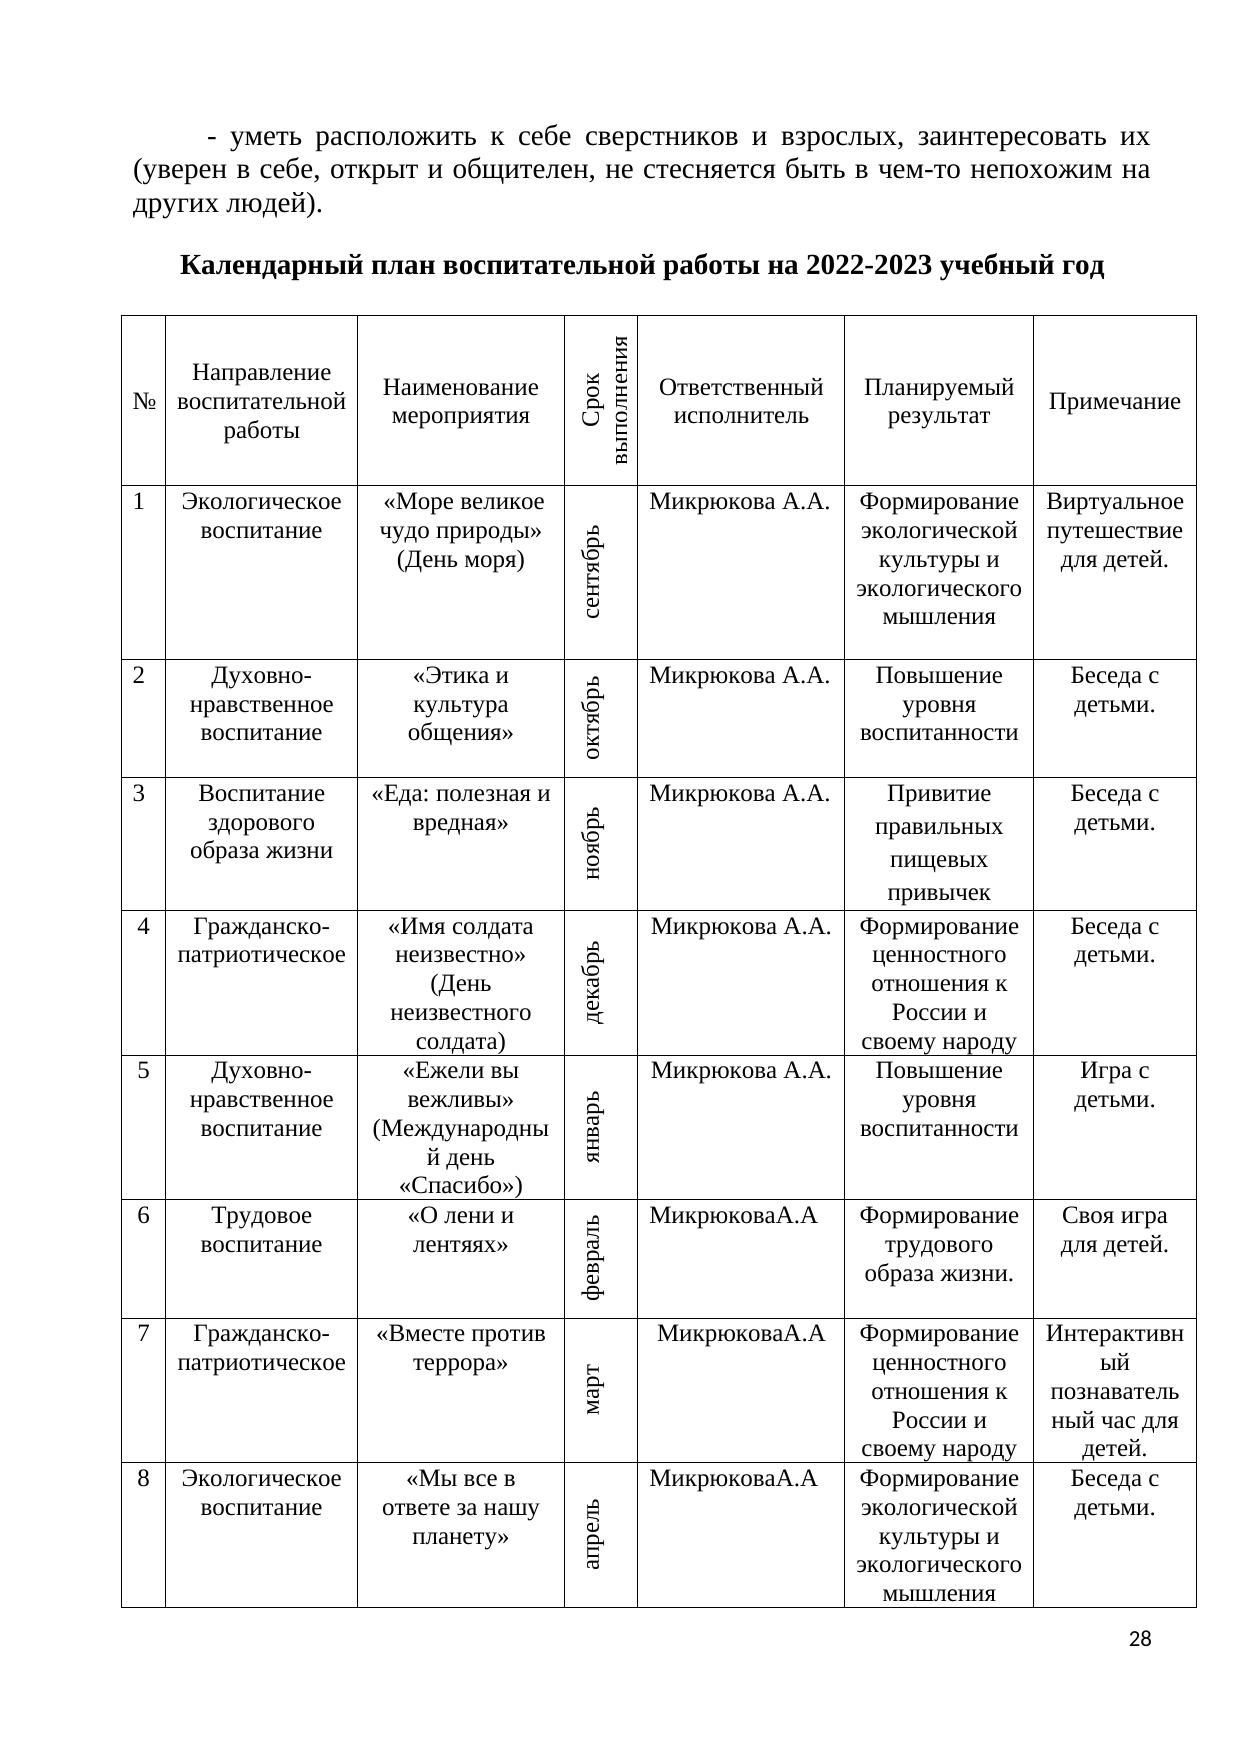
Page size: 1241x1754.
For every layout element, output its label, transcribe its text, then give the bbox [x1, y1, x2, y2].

table_cell «О лени и лентяях» [358, 1200, 564, 1317]
table_cell 5 [122, 1056, 165, 1199]
table_cell Микрюкова А.А. [638, 911, 844, 1054]
table_cell Привитие правильных пищевых привычек [845, 778, 1033, 910]
table_cell «Этика и культура общения» [358, 660, 564, 777]
table_header Примечание [1034, 316, 1196, 485]
table_header № [122, 316, 165, 485]
table_cell МикрюковаА.А [638, 1200, 844, 1317]
text Календарный план воспитательной работы на 2022-2023 учебный год [133, 247, 1152, 281]
table_cell МикрюковаА.А [638, 1463, 844, 1607]
table_cell Духовно-нравственное воспитание [166, 1056, 357, 1199]
table_header Наименование мероприятия [358, 316, 564, 485]
text - уметь расположить к себе сверстников и взрослых, заинтересовать их (уверен в себе, открыт и общителен, не стесняется быть в чем-то непохожим на других людей). [133, 118, 1152, 219]
table_cell январь [565, 1056, 637, 1199]
table_cell Виртуальное путешествие для детей. [1034, 486, 1196, 659]
table_cell 3 [122, 778, 165, 910]
table_cell Микрюкова А.А. [638, 1056, 844, 1199]
table_header Планируемый результат [845, 316, 1033, 485]
table_cell 8 [122, 1463, 165, 1607]
table_cell Беседа с детьми. [1034, 1463, 1196, 1607]
table_cell Микрюкова А.А. [638, 660, 844, 777]
table_cell Формирование ценностного отношения к России и своему народу [845, 911, 1033, 1054]
table_cell Экологическое воспитание [166, 1463, 357, 1607]
table_cell Микрюкова А.А. [638, 486, 844, 659]
table_header Ответственный исполнитель [638, 316, 844, 485]
table_cell 6 [122, 1200, 165, 1317]
table_cell Духовно-нравственное воспитание [166, 660, 357, 777]
table_cell Формирование экологической культуры и экологического мышления [845, 486, 1033, 659]
table_cell апрель [565, 1463, 637, 1607]
table_cell «Море великое чудо природы» (День моря) [358, 486, 564, 659]
table_cell февраль [565, 1200, 637, 1317]
table_cell Беседа с детьми. [1034, 778, 1196, 910]
table_cell «Еда: полезная и вредная» [358, 778, 564, 910]
table_cell Гражданско-патриотическое [166, 1319, 357, 1462]
table_cell Интерактивный познавательный час для детей. [1034, 1319, 1196, 1462]
table_cell Повышение уровня воспитанности [845, 660, 1033, 777]
table_cell Экологическое воспитание [166, 486, 357, 659]
table_cell ноябрь [565, 778, 637, 910]
table_cell октябрь [565, 660, 637, 777]
table_cell Трудовое воспитание [166, 1200, 357, 1317]
table_header Срок выполнения [565, 316, 637, 485]
table_cell Повышение уровня воспитанности [845, 1056, 1033, 1199]
table_cell Игра с детьми. [1034, 1056, 1196, 1199]
table_cell «Мы все в ответе за нашу планету» [358, 1463, 564, 1607]
table_cell Своя игра для детей. [1034, 1200, 1196, 1317]
table_cell «Ежели вы вежливы» (Международный день «Спасибо») [358, 1056, 564, 1199]
table_cell Формирование трудового образа жизни. [845, 1200, 1033, 1317]
table_cell Беседа с детьми. [1034, 660, 1196, 777]
table_cell 1 [122, 486, 165, 659]
table_cell март [565, 1319, 637, 1462]
table_cell сентябрь [565, 486, 637, 659]
table_cell «Вместе против террора» [358, 1319, 564, 1462]
table_cell Микрюкова А.А. [638, 778, 844, 910]
table_cell 2 [122, 660, 165, 777]
table_cell Воспитание здорового образа жизни [166, 778, 357, 910]
table_cell Формирование ценностного отношения к России и своему народу [845, 1319, 1033, 1462]
table_cell «Имя солдата неизвестно» (День неизвестного солдата) [358, 911, 564, 1054]
table_cell декабрь [565, 911, 637, 1054]
table_cell Беседа с детьми. [1034, 911, 1196, 1054]
table_cell МикрюковаА.А [638, 1319, 844, 1462]
table_cell 4 [122, 911, 165, 1054]
table_cell Гражданско-патриотическое [166, 911, 357, 1054]
table_cell Формирование экологической культуры и экологического мышления [845, 1463, 1033, 1607]
table_header Направление воспитательной работы [166, 316, 357, 485]
table_cell 7 [122, 1319, 165, 1462]
